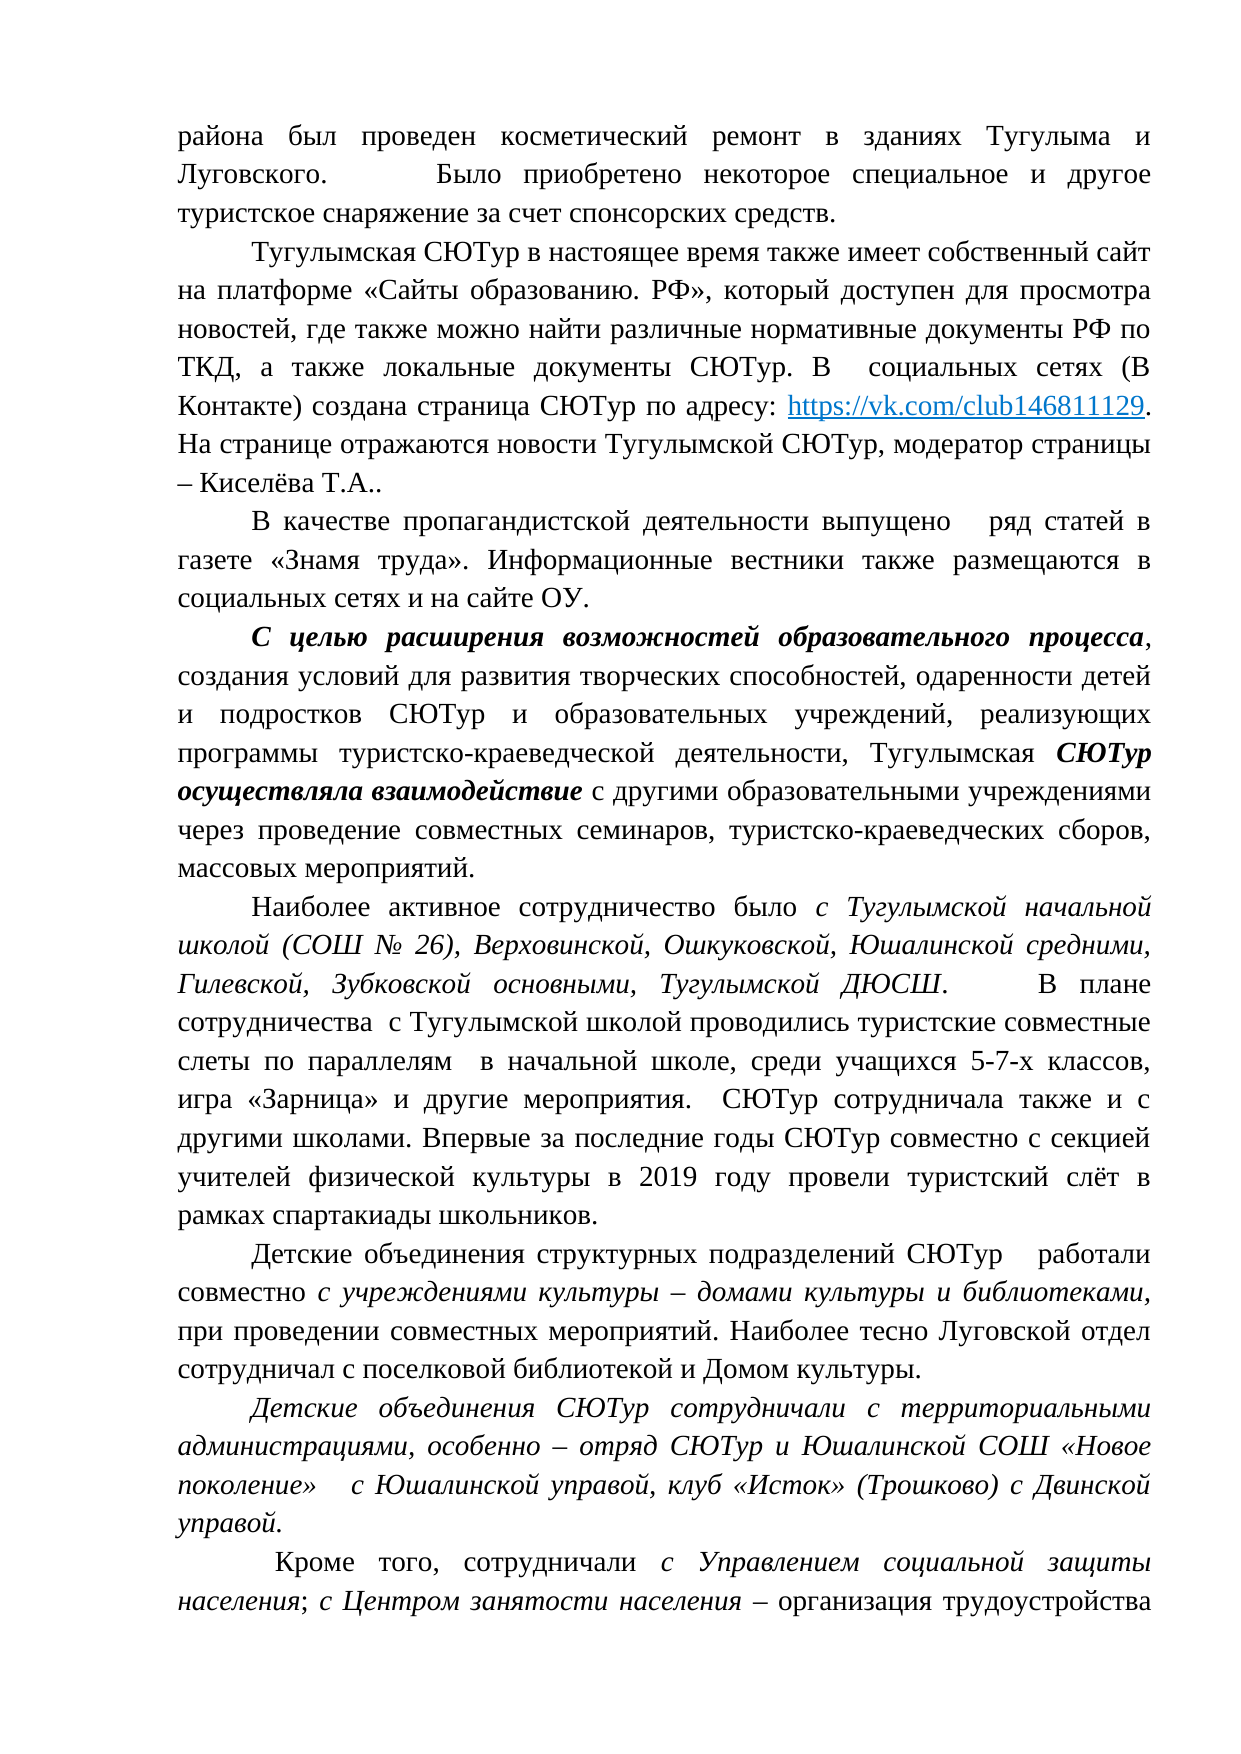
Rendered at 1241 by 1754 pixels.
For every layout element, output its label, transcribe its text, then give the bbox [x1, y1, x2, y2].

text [177, 118, 1152, 229]
text В качестве пропагандистской деятельности выпущено ряд статей в газете «Знамя труда». Информационные вестники также размещаются в социальных сетях и на сайте ОУ. [177, 503, 1152, 614]
text Наиболее активное сотрудничество было с Тугулымской начальной школой (СОШ № 26), Верховинской, Ошкуковской, Юшалинской средними, Гилевской, Зубковской основными, Тугулымской ДЮСШ. В плане сотрудничества с Тугулымской школой проводились туристские совместные слеты по параллелям в начальной школе, среди учащихся 5-7-х классов, игра «Зарница» и другие мероприятия. СЮТур сотрудничала также и с другими школами. Впервые за последние годы СЮТур совместно с секцией учителей физической культуры в 2019 году провели туристский слёт в рамках спартакиады школьников. [177, 889, 1152, 1231]
text Тугулымская СЮТур в настоящее время также имеет собственный сайт на платформе «Сайты образованию. РФ», который доступен для просмотра новостей, где также можно найти различные нормативные документы РФ по ТКД, а также локальные документы СЮТур. В социальных сетях (В Контакте) создана страница СЮТур по адресу: https://vk.com/club146811129. На странице отражаются новости Тугулымской СЮТур, модератор страницы – Киселёва Т.А.. [177, 234, 1152, 498]
text С целью расширения возможностей образовательного процесса, создания условий для развития творческих способностей, одаренности детей и подростков СЮТур и образовательных учреждений, реализующих программы туристско-краеведческой деятельности, Тугулымская СЮТур осуществляла взаимодействие с другими образовательными учреждениями через проведение совместных семинаров, туристско-краеведческих сборов, массовых мероприятий. [177, 619, 1152, 884]
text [177, 1544, 1152, 1616]
text Детские объединения структурных подразделений СЮТур работали совместно с учреждениями культуры – домами культуры и библиотеками, при проведении совместных мероприятий. Наиболее тесно Луговской отдел сотрудничал с поселковой библиотекой и Домом культуры. [177, 1236, 1152, 1385]
text Детские объединения СЮТур сотрудничали с территориальными администрациями, особенно – отряд СЮТур и Юшалинской СОШ «Новое поколение» с Юшалинской управой, клуб «Исток» (Трошково) с Двинской управой. [177, 1390, 1152, 1539]
